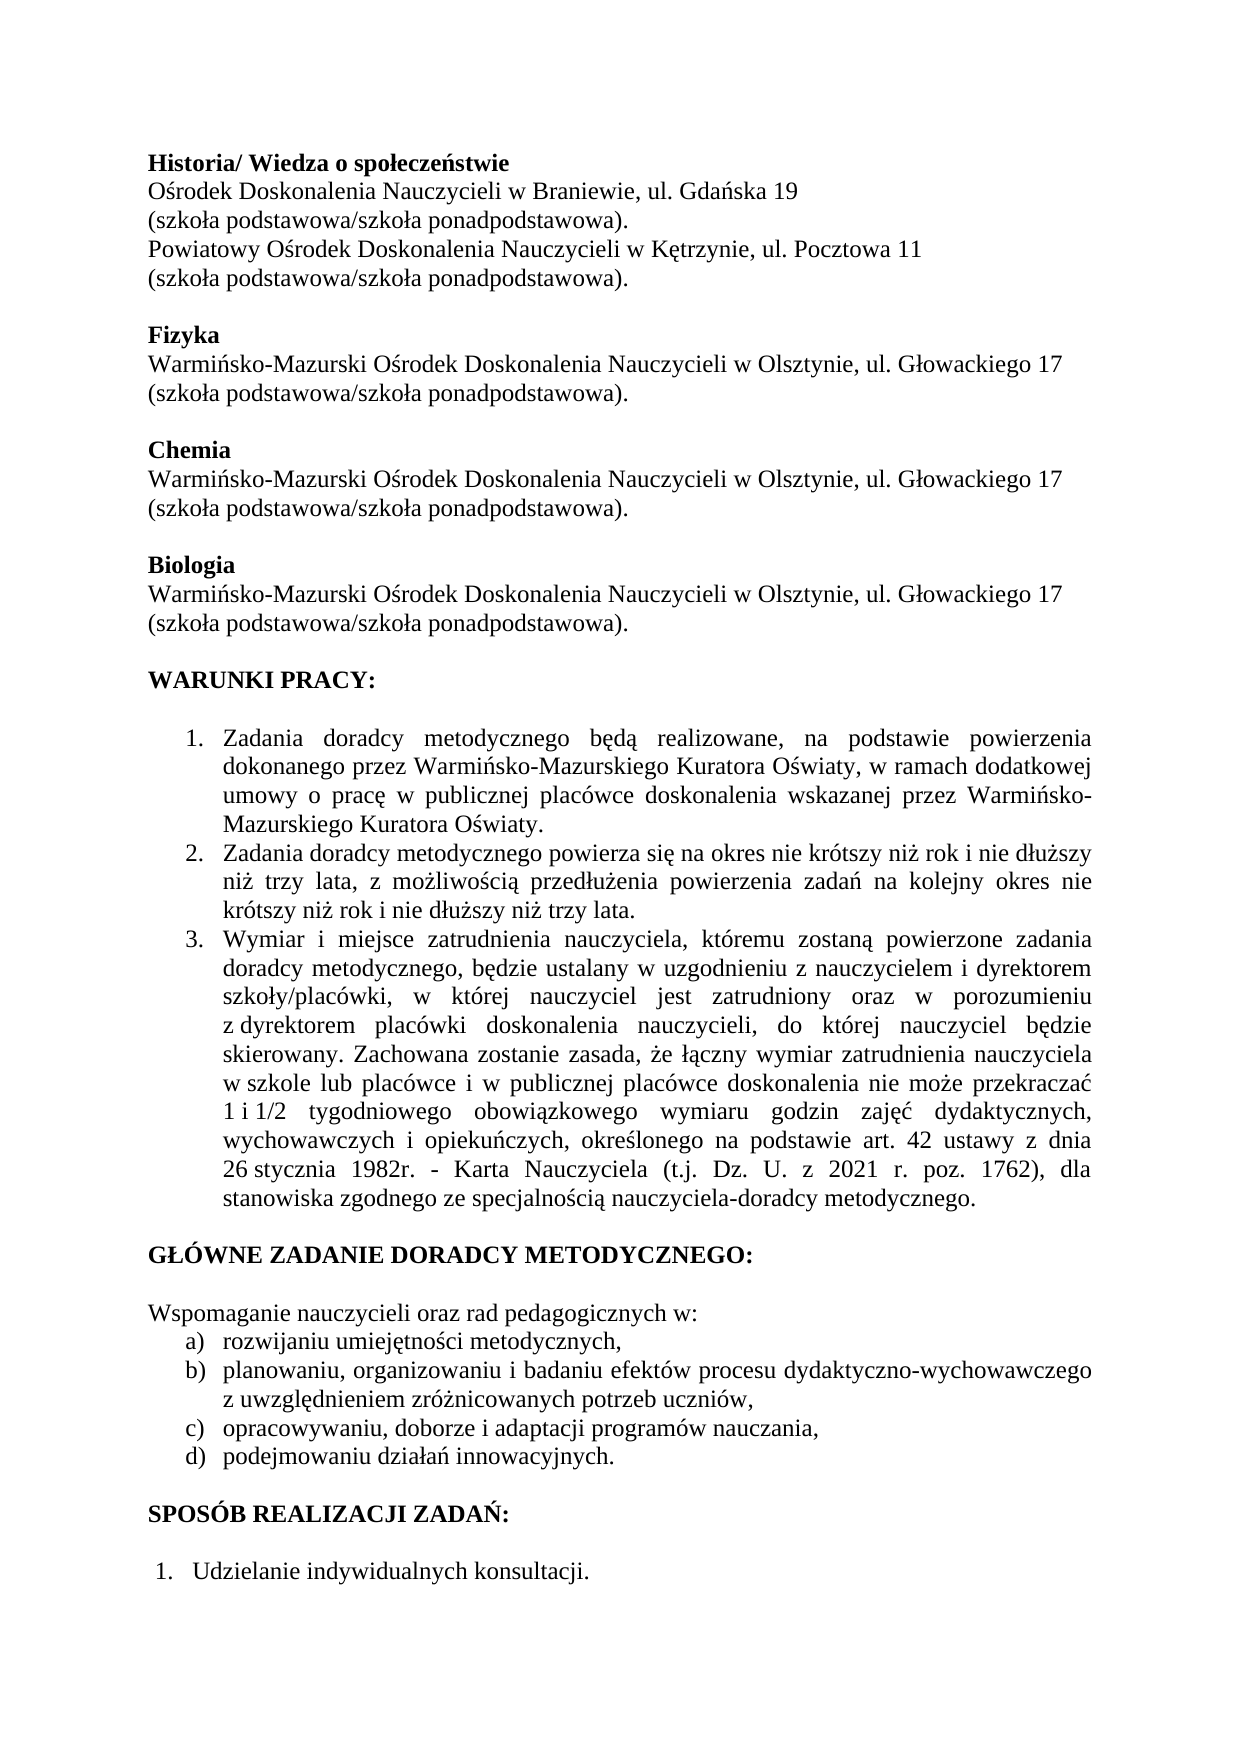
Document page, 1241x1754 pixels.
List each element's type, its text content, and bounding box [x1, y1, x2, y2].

list podejmowaniu działań innowacyjnych. [185, 1441, 1093, 1470]
text GŁÓWNE ZADANIE DORADCY METODYCZNEGO: [148, 1240, 1093, 1269]
text Chemia [148, 435, 1093, 464]
list Udzielanie indywidualnych konsultacji. [154, 1556, 1093, 1585]
list rozwijaniu umiejętności metodycznych, [185, 1326, 1093, 1355]
text SPOSÓB REALIZACJI ZADAŃ: [148, 1499, 1093, 1528]
list opracowywaniu, doborze i adaptacji programów nauczania, [185, 1413, 1093, 1441]
text Warmińsko-Mazurski Ośrodek Doskonalenia Nauczycieli w Olsztynie, ul. Głowackiego 17 (szkoła podstawowa/szkoła ponadpodstawowa). [148, 579, 1093, 636]
text Warmińsko-Mazurski Ośrodek Doskonalenia Nauczycieli w Olsztynie, ul. Głowackiego 17 (szkoła podstawowa/szkoła ponadpodstawowa). [148, 349, 1093, 406]
text Wspomaganie nauczycieli oraz rad pedagogicznych w: [148, 1298, 1093, 1326]
text Historia/ Wiedza o społeczeństwie [148, 148, 1093, 176]
text (szkoła podstawowa/szkoła ponadpodstawowa). [148, 263, 1093, 291]
list Wymiar i miejsce zatrudnienia nauczyciela, któremu zostaną powierzone zadania doradcy metodycznego, będzie ustalany w uzgodnieniu z nauczycielem i dyrektorem szkoły/placówki, w której nauczyciel jest zatrudniony oraz w porozumieniu z dyrektorem placówki doskonalenia nauczycieli, do której nauczyciel będzie skierowany. Zachowana zostanie zasada, że łączny wymiar zatrudnienia nauczyciela w szkole lub placówce i w publicznej placówce doskonalenia nie może przekraczać 1 i 1/2 tygodniowego obowiązkowego wymiaru godzin zajęć dydaktycznych, wychowawczych i opiekuńczych, określonego na podstawie art. 42 ustawy z dnia 26 stycznia 1982r. - Karta Nauczyciela (t.j. Dz. U. z 2021 r. poz. 1762), dla stanowiska zgodnego ze specjalnością nauczyciela-doradcy metodycznego. [185, 924, 1093, 1211]
text Ośrodek Doskonalenia Nauczycieli w Braniewie, ul. Gdańska 19 [148, 176, 1093, 205]
list planowaniu, organizowaniu i badaniu efektów procesu dydaktyczno-wychowawczego z uwzględnieniem zróżnicowanych potrzeb uczniów, [185, 1355, 1093, 1413]
text Biologia [148, 550, 1093, 579]
list Zadania doradcy metodycznego powierza się na okres nie krótszy niż rok i nie dłuższy niż trzy lata, z możliwością przedłużenia powierzenia zadań na kolejny okres nie krótszy niż rok i nie dłuższy niż trzy lata. [185, 838, 1093, 924]
text Fizyka [148, 320, 1093, 349]
text WARUNKI PRACY: [148, 665, 1093, 694]
list Zadania doradcy metodycznego będą realizowane, na podstawie powierzenia dokonanego przez Warmińsko-Mazurskiego Kuratora Oświaty, w ramach dodatkowej umowy o pracę w publicznej placówce doskonalenia wskazanej przez Warmińsko-Mazurskiego Kuratora Oświaty. [185, 723, 1093, 838]
text Powiatowy Ośrodek Doskonalenia Nauczycieli w Kętrzynie, ul. Pocztowa 11 [148, 234, 1093, 263]
text Warmińsko-Mazurski Ośrodek Doskonalenia Nauczycieli w Olsztynie, ul. Głowackiego 17 (szkoła podstawowa/szkoła ponadpodstawowa). [148, 464, 1093, 521]
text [148, 205, 1093, 234]
